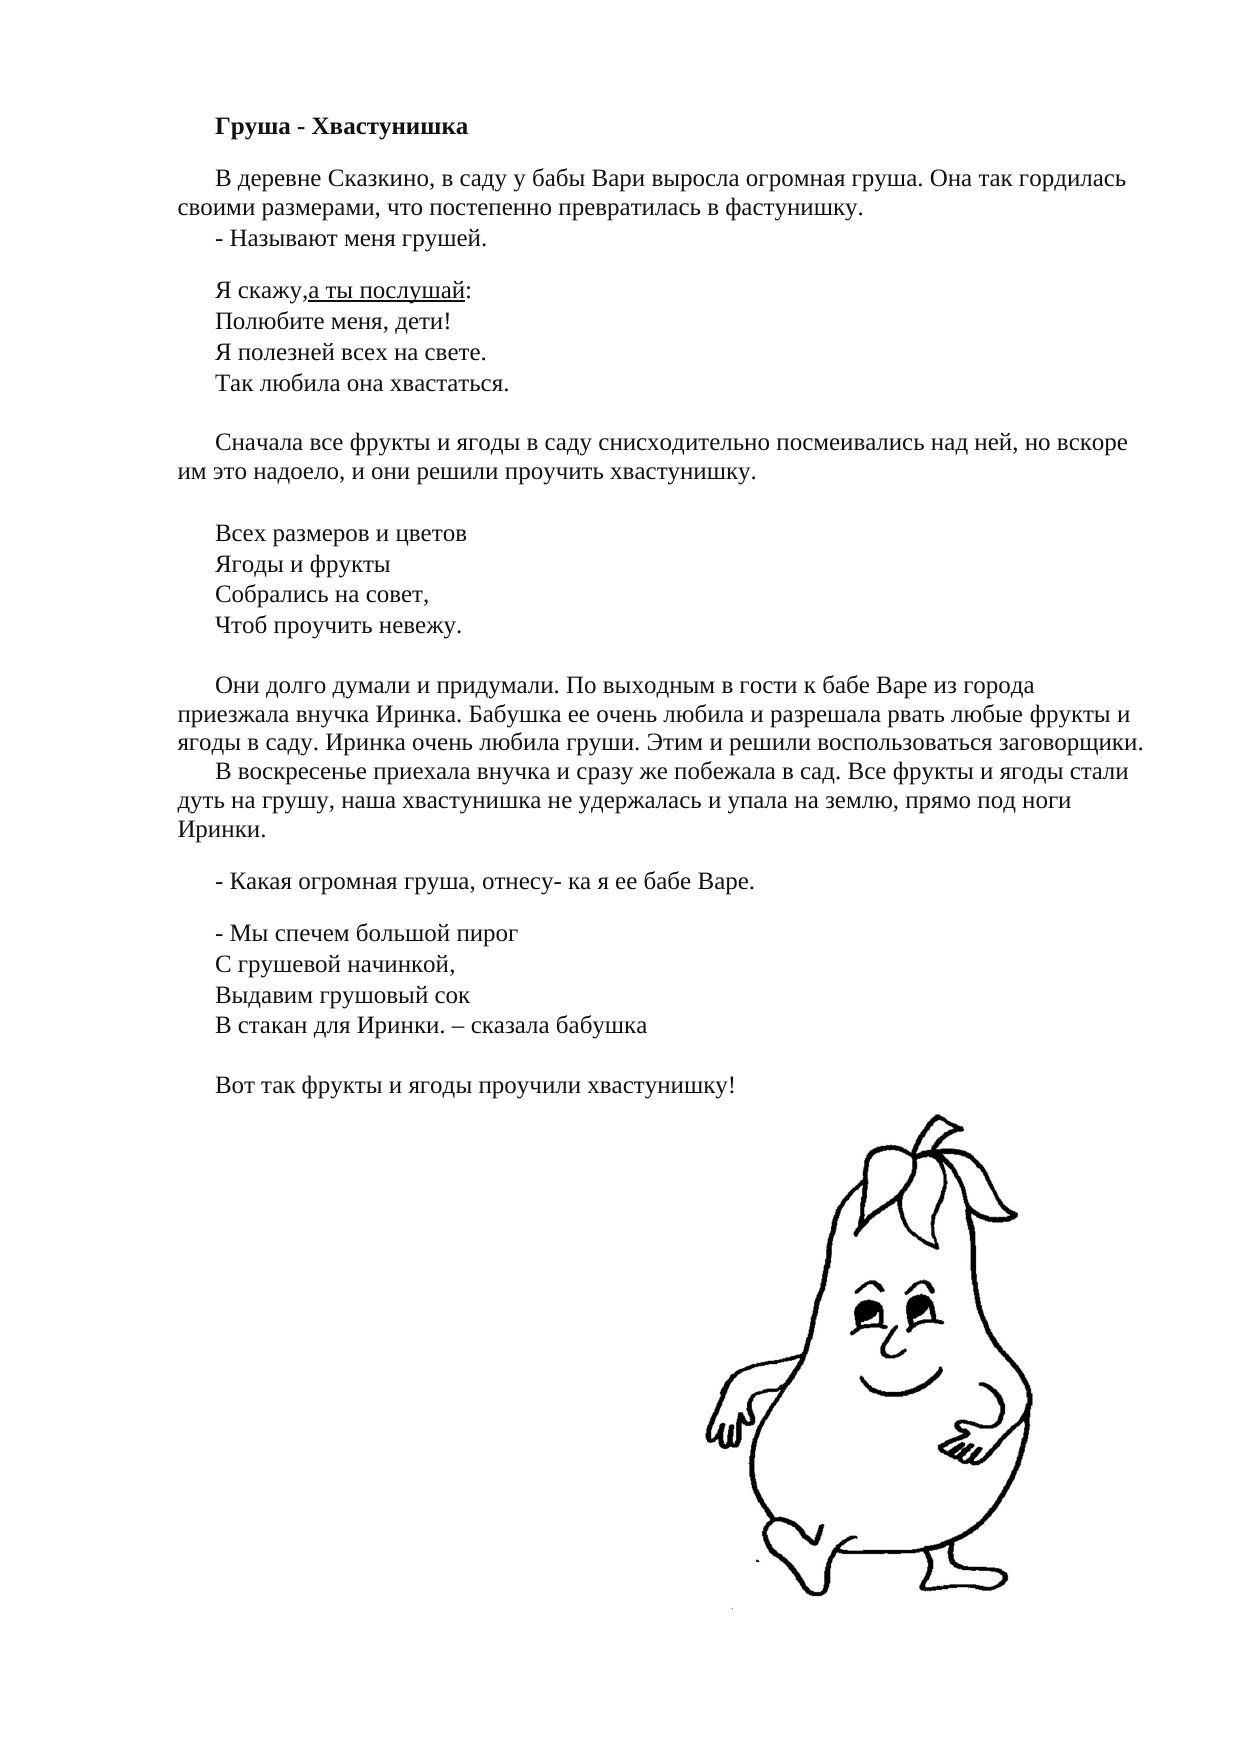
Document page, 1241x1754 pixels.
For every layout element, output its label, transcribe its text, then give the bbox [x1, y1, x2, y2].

text - Мы спечем большой пирог [177, 918, 1152, 947]
text Чтоб проучить невежу. [177, 610, 1152, 639]
text Всех размеров и цветов [177, 518, 1152, 547]
text Ягоды и фрукты [177, 549, 1152, 577]
text - Называют меня грушей. [177, 223, 1152, 252]
text Я полезней всех на свете. [177, 337, 1152, 366]
text Груша - Хвастунишка [177, 111, 1152, 140]
text В деревне Сказкино, в саду у бабы Вари выросла огромная груша. Она так гордилась своими размерами, что постепенно превратилась в фастунишку. [177, 163, 1152, 221]
text В воскресенье приехала внучка и сразу же побежала в сад. Все фрукты и ягоды стали дуть на грушу, наша хвастунишка не удержалась и упала на землю, прямо под ноги Иринки. [177, 756, 1152, 842]
picture [673, 1106, 1067, 1611]
text В стакан для Иринки. – сказала бабушка [177, 1011, 1152, 1039]
text Выдавим грушовый сок [177, 980, 1152, 1008]
text Собрались на совет, [177, 579, 1152, 608]
text Они долго думали и придумали. По выходным в гости к бабе Варе из города приезжала внучка Иринка. Бабушка ее очень любила и разрешала рвать любые фрукты и ягоды в саду. Иринка очень любила груши. Этим и решили воспользоваться заговорщики. [177, 670, 1152, 756]
text - Какая огромная груша, отнесу- ка я ее бабе Варе. [177, 866, 1152, 894]
text Сначала все фрукты и ягоды в саду снисходительно посмеивались над ней, но вскоре им это надоело, и они решили проучить хвастунишку. [177, 427, 1152, 485]
text Полюбите меня, дети! [177, 306, 1152, 335]
text Я скажу,а ты послушай: [177, 275, 1152, 304]
text С грушевой начинкой, [177, 949, 1152, 978]
text Так любила она хвастаться. [177, 368, 1152, 397]
text Вот так фрукты и ягоды проучили хвастунишку! [177, 1070, 1152, 1099]
